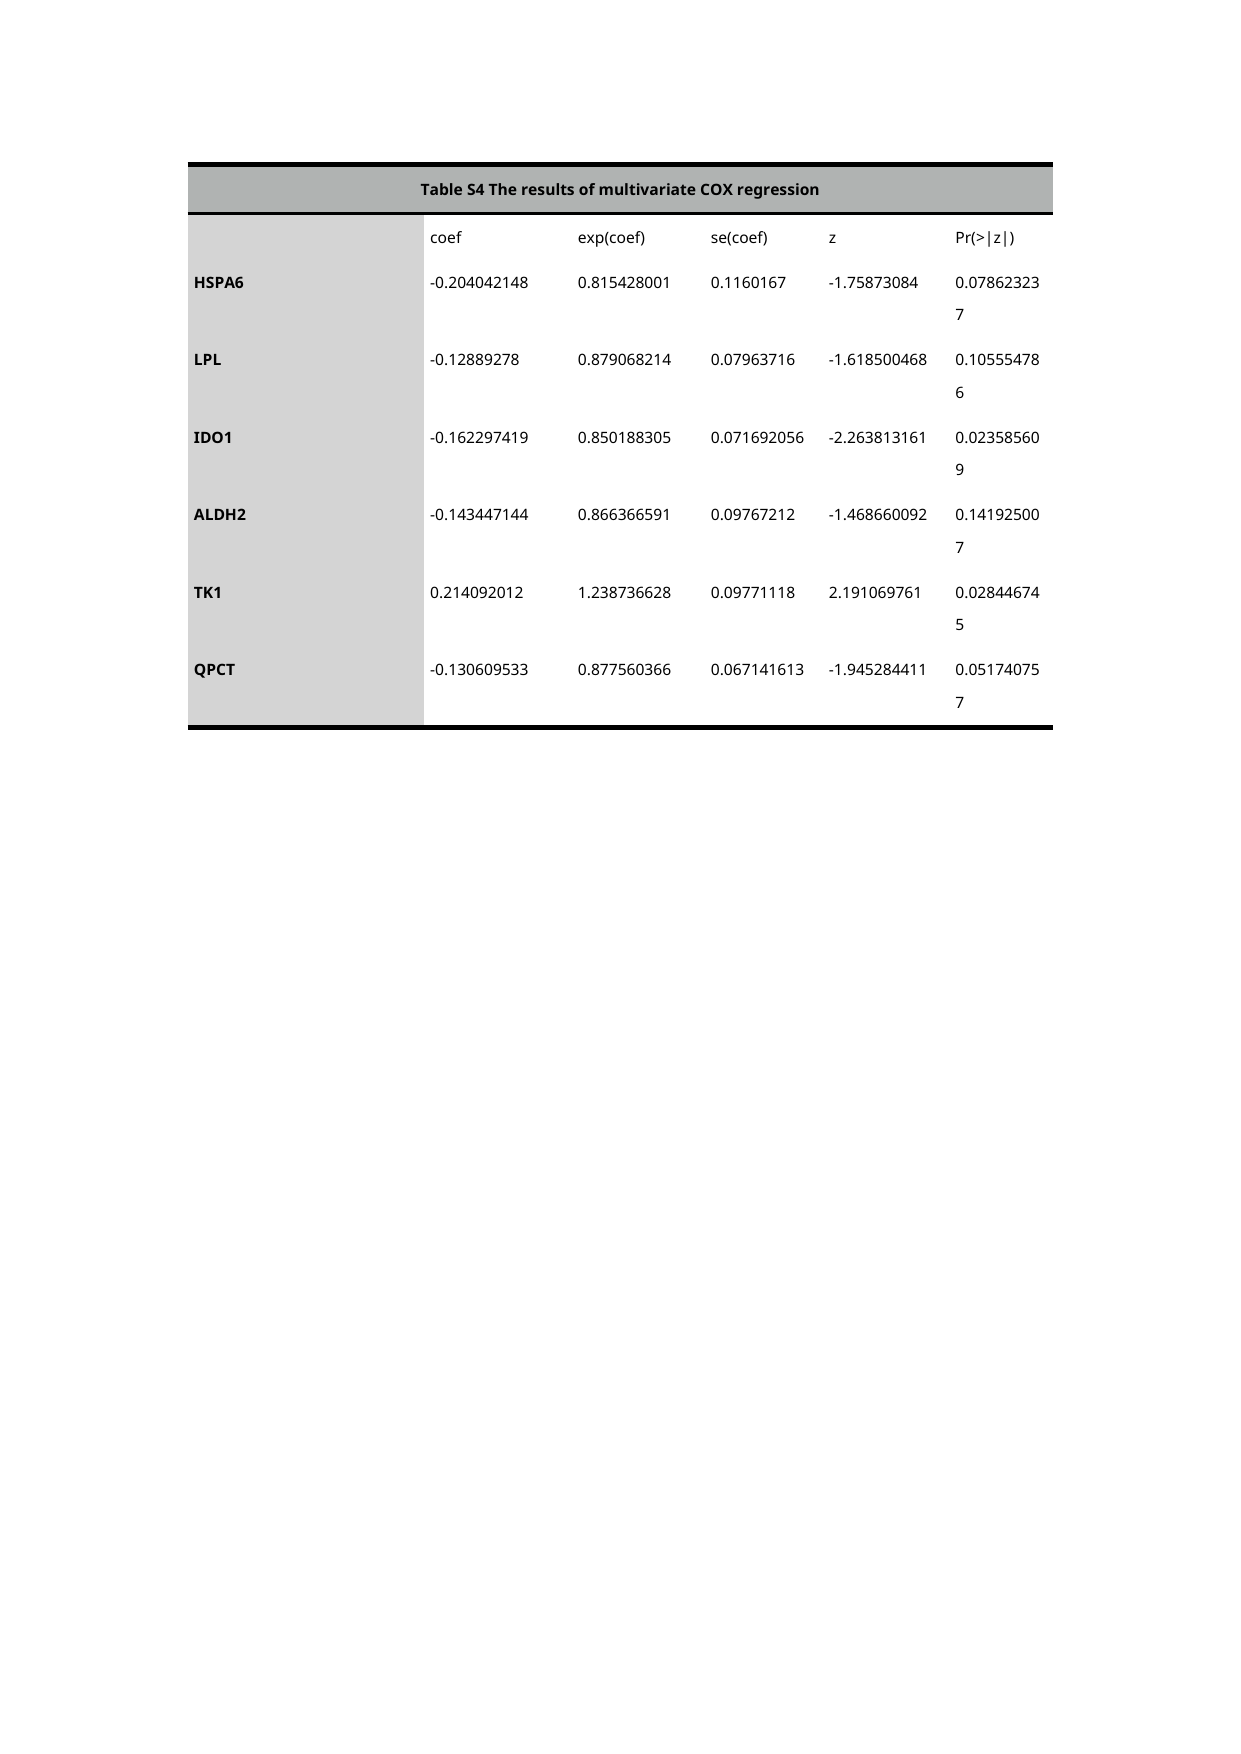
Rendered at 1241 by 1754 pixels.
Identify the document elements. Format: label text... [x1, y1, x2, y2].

table_cell HSPA6 [188, 260, 424, 337]
table_cell 0.078623237 [949, 260, 1053, 337]
table_cell -1.75873084 [823, 260, 949, 337]
table_cell QPCT [188, 647, 424, 725]
table_cell 0.023585609 [949, 415, 1053, 492]
table_cell 0.067141613 [704, 647, 822, 725]
table_cell se(coef) [704, 215, 822, 260]
table_cell coef [424, 215, 571, 260]
table_cell 0.879068214 [571, 337, 704, 415]
table_cell LPL [188, 337, 424, 415]
table_cell 0.071692056 [704, 415, 822, 492]
table_cell -1.468660092 [823, 492, 949, 570]
table_cell 0.07963716 [704, 337, 822, 415]
table_cell TK1 [188, 570, 424, 647]
table_cell -0.162297419 [424, 415, 571, 492]
table_cell -0.204042148 [424, 260, 571, 337]
table_cell 1.238736628 [571, 570, 704, 647]
table_cell [188, 215, 424, 260]
table_cell 0.866366591 [571, 492, 704, 570]
table_cell 2.191069761 [823, 570, 949, 647]
table_cell 0.105554786 [949, 337, 1053, 415]
table_cell 0.877560366 [571, 647, 704, 725]
table_cell 0.214092012 [424, 570, 571, 647]
table_cell -2.263813161 [823, 415, 949, 492]
table_cell 0.028446745 [949, 570, 1053, 647]
table_cell 0.141925007 [949, 492, 1053, 570]
table_cell -1.945284411 [823, 647, 949, 725]
table_cell -0.143447144 [424, 492, 571, 570]
table_cell -0.12889278 [424, 337, 571, 415]
table_cell 0.051740757 [949, 647, 1053, 725]
table_cell 0.1160167 [704, 260, 822, 337]
table_header Table S4 The results of multivariate COX regression [188, 167, 1053, 212]
table_cell 0.09771118 [704, 570, 822, 647]
table_cell 0.09767212 [704, 492, 822, 570]
table_cell Pr(>|z|) [949, 215, 1053, 260]
table_cell ALDH2 [188, 492, 424, 570]
table_cell z [823, 215, 949, 260]
table_cell exp(coef) [571, 215, 704, 260]
table_cell 0.815428001 [571, 260, 704, 337]
table_cell IDO1 [188, 415, 424, 492]
table_cell -1.618500468 [823, 337, 949, 415]
table_cell 0.850188305 [571, 415, 704, 492]
table_cell -0.130609533 [424, 647, 571, 725]
